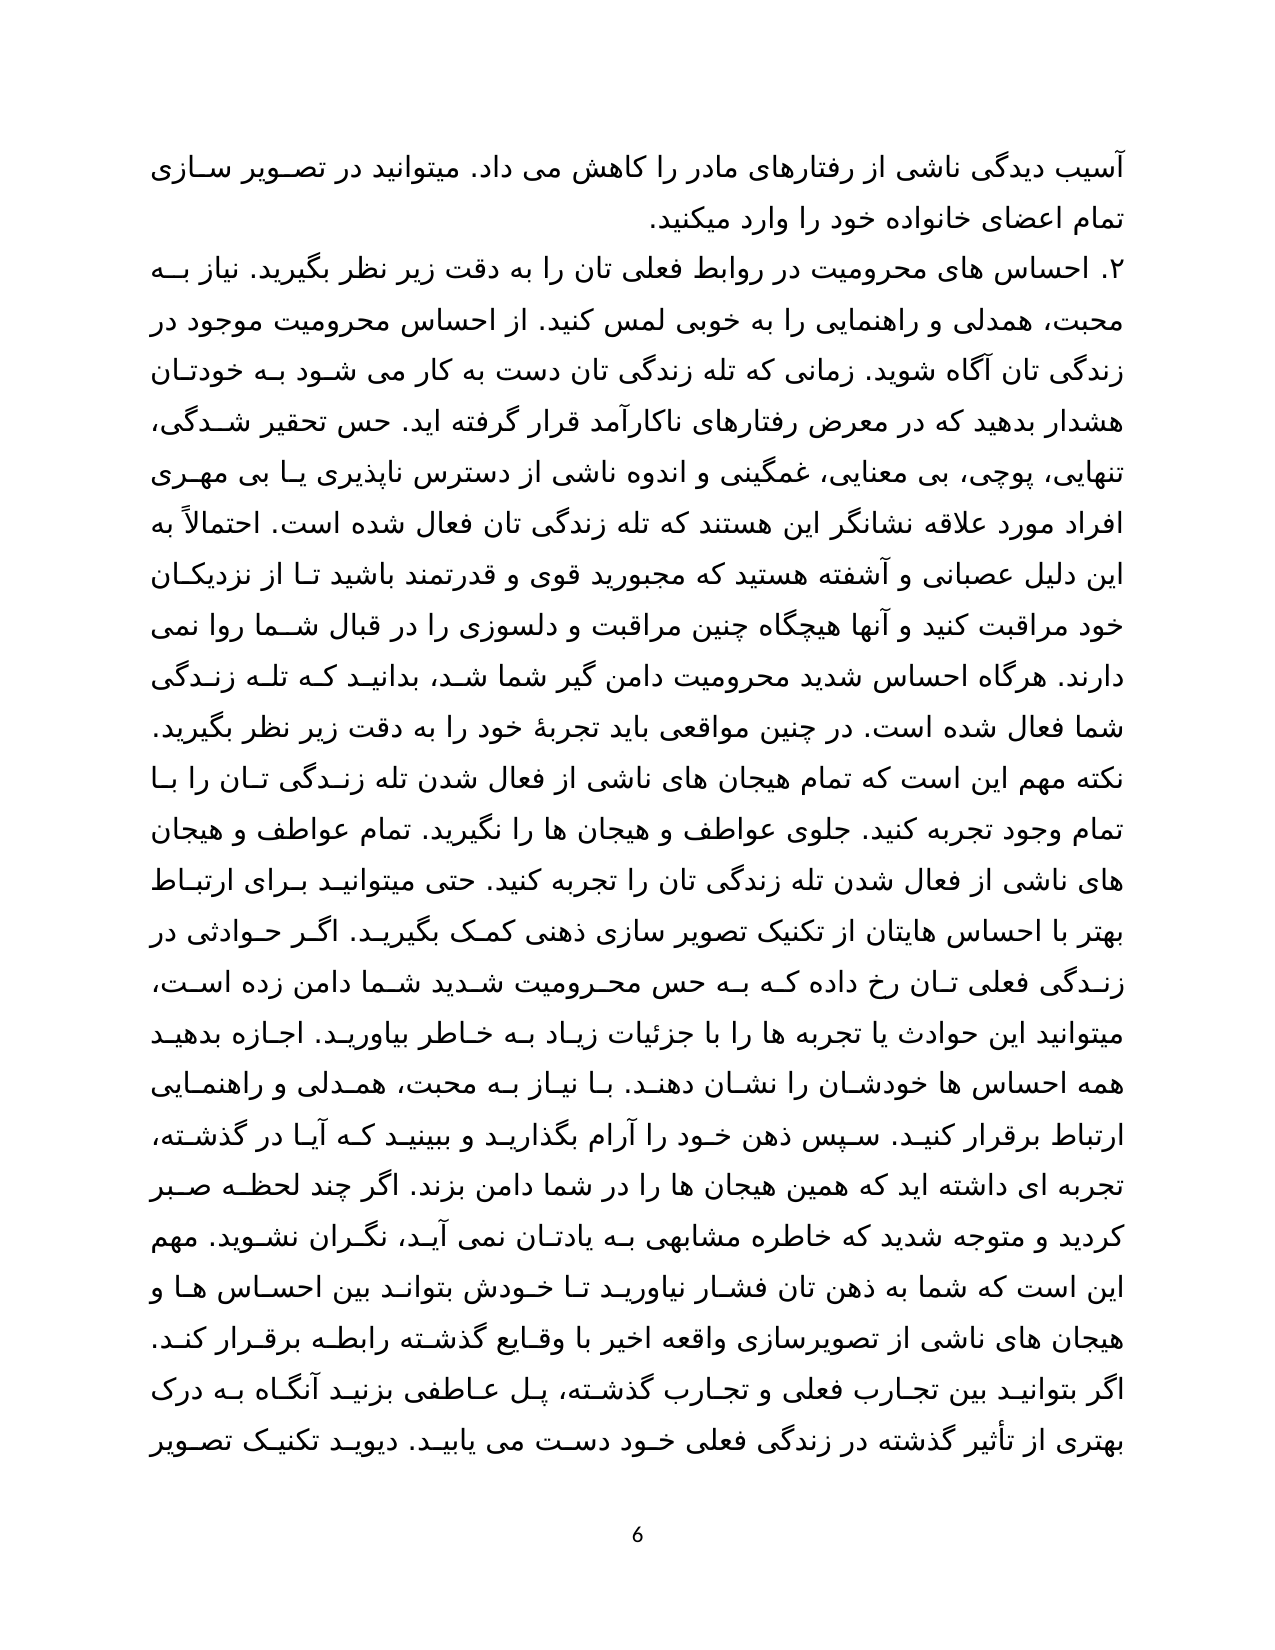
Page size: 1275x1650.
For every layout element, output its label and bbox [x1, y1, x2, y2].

text [150, 252, 1125, 1457]
text [150, 150, 1125, 235]
